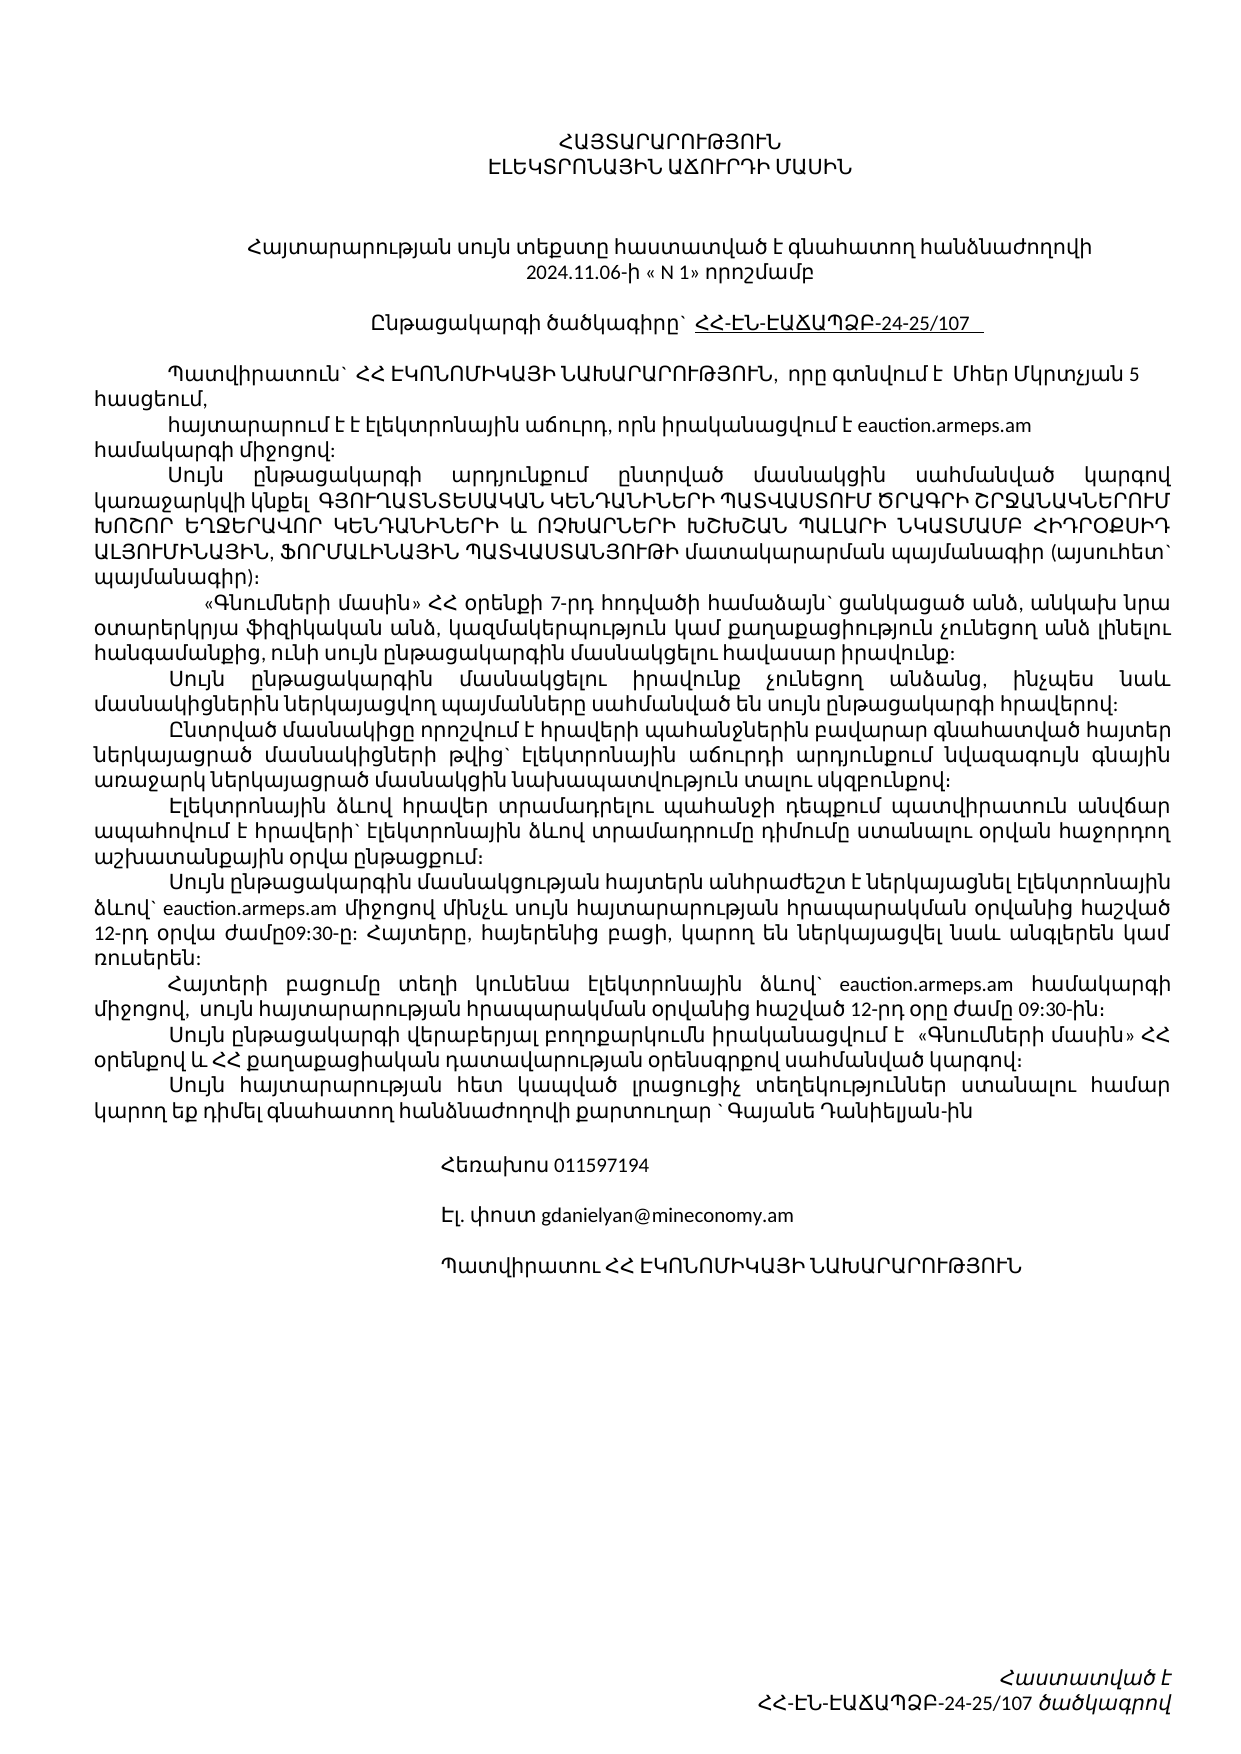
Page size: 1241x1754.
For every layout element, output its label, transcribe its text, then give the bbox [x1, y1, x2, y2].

text ՀՀ-ԷՆ-ԷԱՃԱՊՁԲ-24-25/107 ծածկագրով [94, 1690, 1171, 1716]
text Ընտրված մասնակիցը որոշվում է հրավերի պահանջներին բավարար գնահատված հայտեր ներկայացրած մասնակիցների թվից` էլեկտրոնային աճուրդի արդյունքում նվազագույն գնային առաջարկ ներկայացրած մասնակցին նախապատվություն տալու սկզբունքով։ [94, 717, 1171, 793]
text Պատվիրատու ՀՀ ԷԿՈՆՈՄԻԿԱՅԻ ՆԱԽԱՐԱՐՈՒԹՅՈՒՆ [94, 1253, 1171, 1279]
text Սույն ընթացակարգին մասնակցության հայտերն անհրաժեշտ է ներկայացնել էլեկտրոնային ձևով` eauction.armeps.am միջոցով մինչև սույն հայտարարության հրապարակման օրվանից հաշված 12-րդ օրվա ժամը09:30-ը: Հայտերը, հայերենից բացի, կարող են ներկայացվել նաև անգլերեն կամ ռուսերեն: [94, 869, 1171, 971]
text «Գնումների մասին» ՀՀ օրենքի 7-րդ հոդվածի համաձայն` ցանկացած անձ, անկախ նրա օտարերկրյա ֆիզիկական անձ, կազմակերպություն կամ քաղաքացիություն չունեցող անձ լինելու հանգամանքից, ունի սույն ընթացակարգին մասնակցելու հավասար իրավունք: [94, 590, 1171, 666]
text Հայտերի բացումը տեղի կունենա էլեկտրոնային ձևով` eauction.armeps.am համակարգի միջոցով, սույն հայտարարության հրապարակման օրվանից հաշված 12-րդ օրը ժամը 09:30-ին։ [94, 971, 1171, 1022]
text Էլ. փոստ gdanielyan@mineconomy.am [94, 1203, 1171, 1228]
text Սույն ընթացակարգի արդյունքում ընտրված մասնակցին սահմանված կարգով կառաջարկվի կնքել ԳՅՈՒՂԱՏՆՏԵՍԱԿԱՆ ԿԵՆԴԱՆԻՆԵՐԻ ՊԱՏՎԱՍՏՈՒՄ ԾՐԱԳՐԻ ՇՐՋԱՆԱԿՆԵՐՈՒՄ ԽՈՇՈՐ ԵՂՋԵՐԱՎՈՐ ԿԵՆԴԱՆԻՆԵՐԻ և ՈՉԽԱՐՆԵՐԻ ԽՇԽՇԱՆ ՊԱԼԱՐԻ ՆԿԱՏՄԱՄԲ ՀԻԴՐՕՔՍԻԴ ԱԼՅՈՒՄԻՆԱՅԻՆ, ՖՈՐՄԱԼԻՆԱՅԻՆ ՊԱՏՎԱՍՏԱՆՅՈՒԹԻ մատակարարման պայմանագիր (այսուհետ` պայմանագիր)։ [94, 463, 1171, 590]
text Պատվիրատուն` ՀՀ ԷԿՈՆՈՄԻԿԱՅԻ ՆԱԽԱՐԱՐՈՒԹՅՈՒՆ, որը գտնվում է Մհեր Մկրտչյան 5 հասցեում, [94, 361, 1171, 412]
text Հեռախոս 011597194 [94, 1152, 1171, 1177]
text ԷԼԵԿՏՐՈՆԱՅԻՆ ԱՃՈՒՐԴԻ ՄԱՍԻՆ [94, 154, 1171, 180]
text Էլեկտրոնային ձևով հրավեր տրամադրելու պահանջի դեպքում պատվիրատուն անվճար ապահովում է հրավերի` էլեկտրոնային ձևով տրամադրումը դիմումը ստանալու օրվան հաջորդող աշխատանքային օրվա ընթացքում։ [94, 793, 1171, 869]
text Սույն ընթացակարգի վերաբերյալ բողոքարկումն իրականացվում է «Գնումների մասին» ՀՀ օրենքով և ՀՀ քաղաքացիական դատավարության օրենսգրքով սահմանված կարգով։ [94, 1022, 1171, 1073]
text Ընթացակարգի ծածկագիրը` ՀՀ-ԷՆ-ԷԱՃԱՊՁԲ-24-25/107 [94, 310, 1171, 336]
text Հաստատված է [94, 1665, 1171, 1690]
text հայտարարում է է էլեկտրոնային աճուրդ, որն իրականացվում է eauction.armeps.am համակարգի միջոցով: [94, 412, 1171, 463]
text ՀԱՅՏԱՐԱՐՈՒԹՅՈՒՆ [94, 129, 1171, 154]
text 2024.11.06 -ի « N 1» որոշմամբ [94, 259, 1171, 285]
text Հայտարարության սույն տեքստը հաստատված է գնահատող հանձնաժողովի [94, 234, 1171, 259]
text Սույն հայտարարության հետ կապված լրացուցիչ տեղեկություններ ստանալու համար կարող եք դիմել գնահատող հանձնաժողովի քարտուղար ` Գայանե Դանիելյան-ին [94, 1073, 1171, 1123]
text Սույն ընթացակարգին մասնակցելու իրավունք չունեցող անձանց, ինչպես նաև մասնակիցներին ներկայացվող պայմանները սահմանված են սույն ընթացակարգի հրավերով: [94, 666, 1171, 717]
